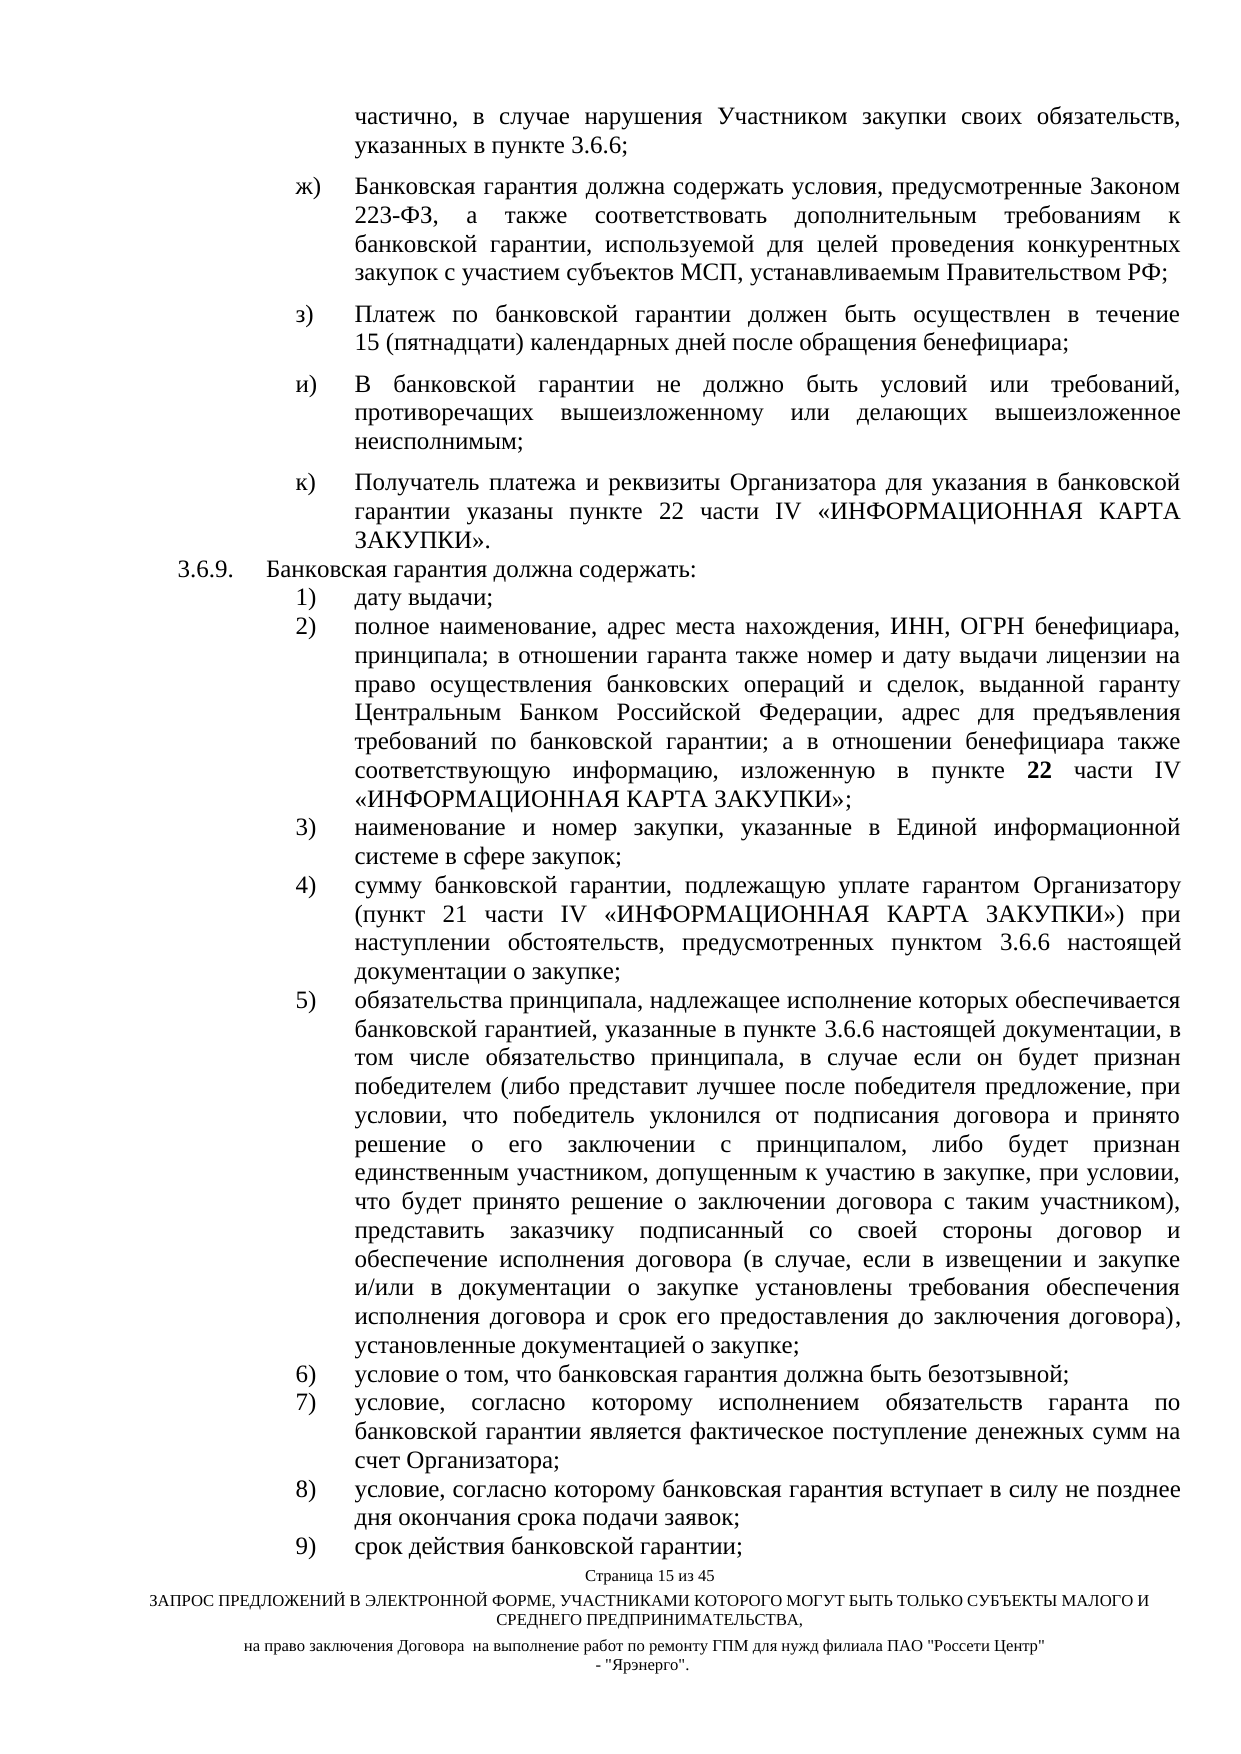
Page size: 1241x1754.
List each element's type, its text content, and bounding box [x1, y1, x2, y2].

subtitle Банковская гарантия должна содержать: [118, 554, 1181, 582]
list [295, 101, 1181, 159]
list дату выдачи; [295, 582, 1181, 611]
list условие, согласно которому банковская гарантия вступает в силу не позднее дня окончания срока подачи заявок; [295, 1474, 1181, 1531]
list Платеж по банковской гарантии должен быть осуществлен в течение 15 (пятнадцати) календарных дней после обращения бенефициара; [295, 299, 1181, 356]
list Получатель платежа и реквизиты Организатора для указания в банковской гарантии указаны пункте 22 части IV «ИНФОРМАЦИОННАЯ КАРТА ЗАКУПКИ». [295, 467, 1181, 554]
list условие, согласно которому исполнением обязательств гаранта по банковской гарантии является фактическое поступление денежных сумм на счет Организатора; [295, 1387, 1181, 1474]
list наименование и номер закупки, указанные в Единой информационной системе в сфере закупок; [295, 812, 1181, 870]
list Банковская гарантия должна содержать условия, предусмотренные Законом 223-ФЗ, а также соответствовать дополнительным требованиям к банковской гарантии, используемой для целей проведения конкурентных закупок с участием субъектов МСП, устанавливаемым Правительством РФ; [295, 171, 1181, 286]
list полное наименование, адрес места нахождения, ИНН, ОГРН бенефициара, принципала; в отношении гаранта также номер и дату выдачи лицензии на право осуществления банковских операций и сделок, выданной гаранту Центральным Банком Российской Федерации, адрес для предъявления требований по банковской гарантии; а в отношении бенефициара также соответствующую информацию, изложенную в пункте 22 части IV «ИНФОРМАЦИОННАЯ КАРТА ЗАКУПКИ»; [295, 611, 1181, 812]
list обязательства принципала, надлежащее исполнение которых обеспечивается банковской гарантией, указанные в пункте 3.6.6 настоящей документации, в том числе обязательство принципала, в случае если он будет признан победителем (либо представит лучшее после победителя предложение, при условии, что победитель уклонился от подписания договора и принято решение о его заключении с принципалом, либо будет признан единственным участником, допущенным к участию в закупке, при условии, что будет принято решение о заключении договора с таким участником), представить заказчику подписанный со своей стороны договор и обеспечение исполнения договора (в случае, если в извещении и закупке и/или в документации о закупке установлены требования обеспечения исполнения договора и срок его предоставления до заключения договора), установленные документацией о закупке; [295, 985, 1181, 1359]
list условие о том, что банковская гарантия должна быть безотзывной; [295, 1359, 1181, 1387]
list сумму банковской гарантии, подлежащую уплате гарантом Организатору (пункт 21 части IV «ИНФОРМАЦИОННАЯ КАРТА ЗАКУПКИ») при наступлении обстоятельств, предусмотренных пунктом 3.6.6 настоящей документации о закупке; [295, 870, 1181, 985]
list срок действия банковской гарантии; [295, 1531, 1181, 1560]
list В банковской гарантии не должно быть условий или требований, противоречащих вышеизложенному или делающих вышеизложенное неисполнимым; [295, 369, 1181, 455]
